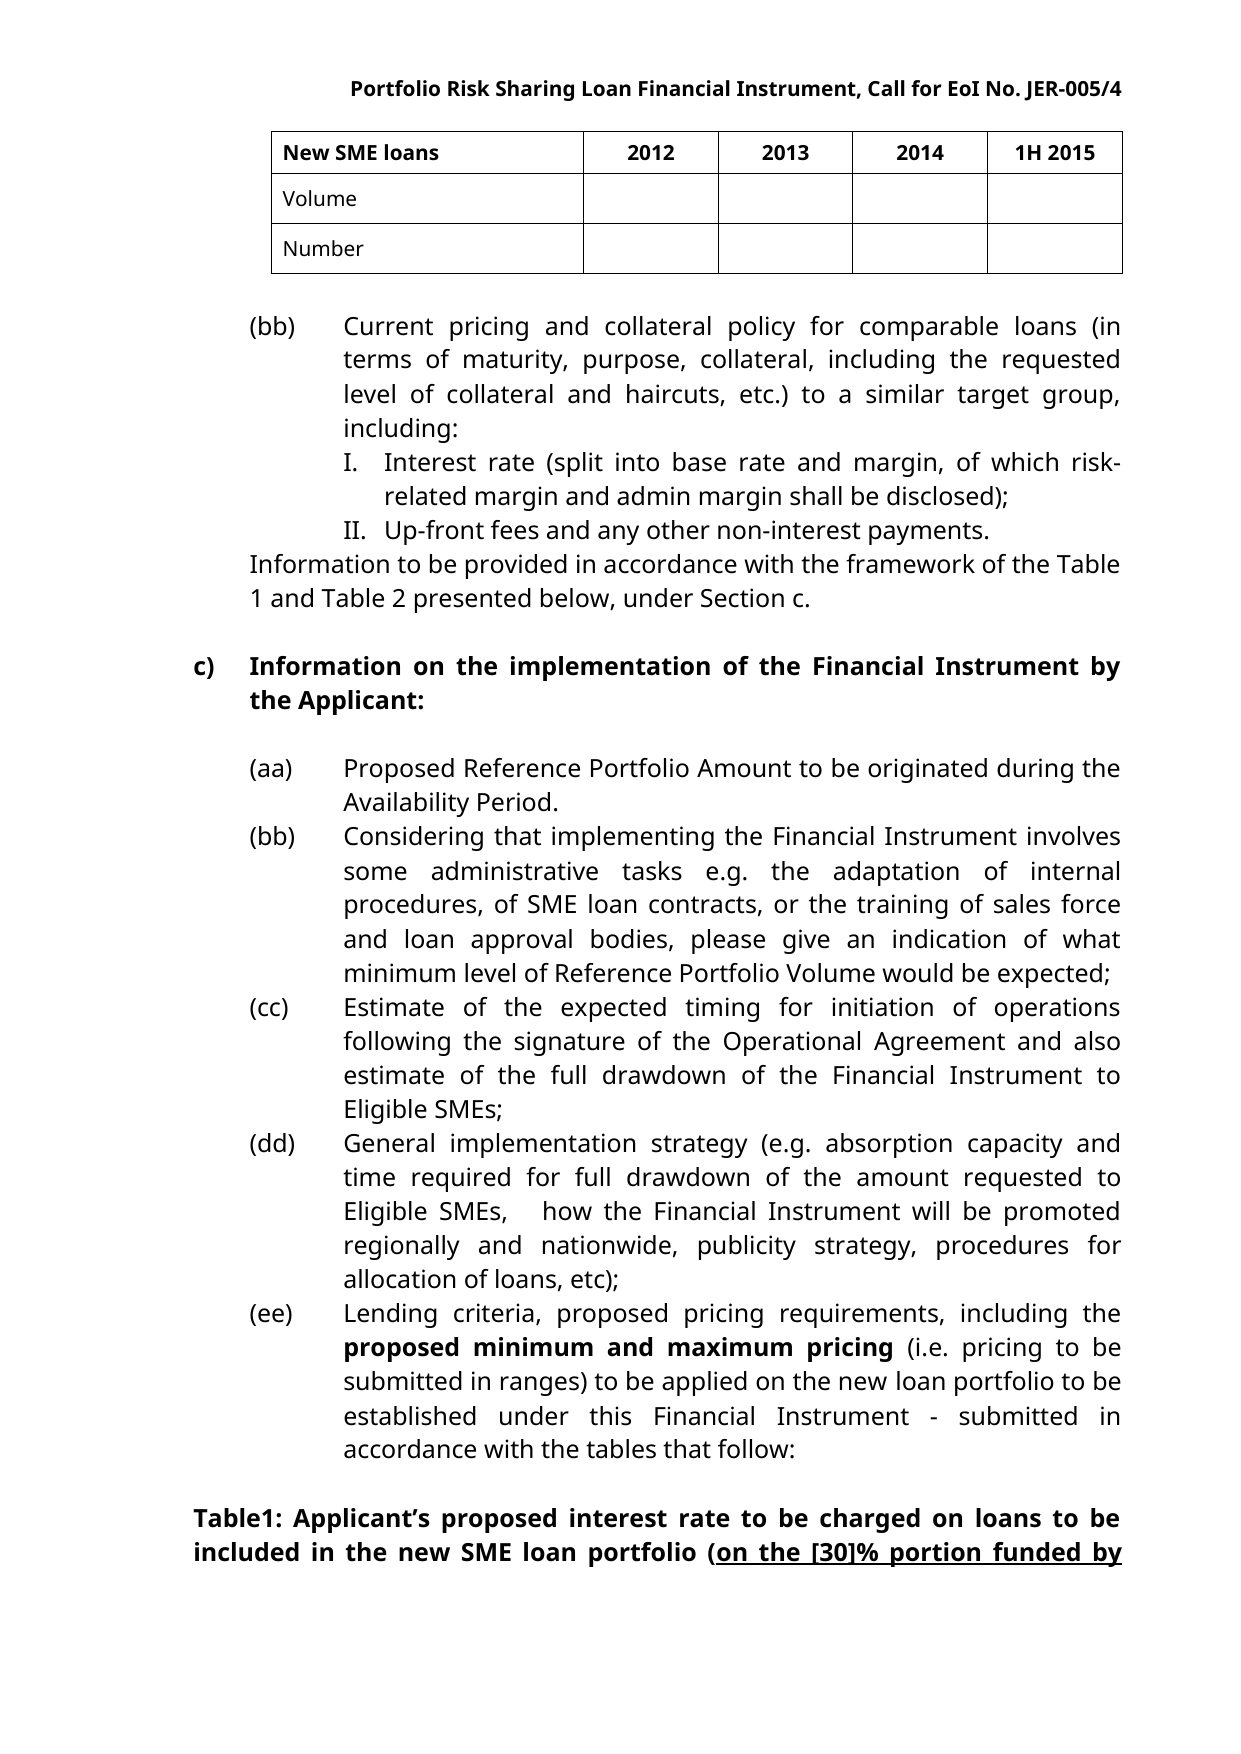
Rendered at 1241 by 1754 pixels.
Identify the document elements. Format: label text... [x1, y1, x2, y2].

table_cell [719, 224, 852, 273]
list Up-front fees and any other non-interest payments. [343, 512, 1122, 547]
list Proposed Reference Portfolio Amount to be originated during the Availability Period. [249, 751, 1122, 819]
list General implementation strategy (e.g. absorption capacity and time required for full drawdown of the amount requested to Eligible SMEs, how the Financial Instrument will be promoted regionally and nationwide, publicity strategy, procedures for allocation of loans, etc); [249, 1126, 1122, 1296]
table_cell [853, 224, 987, 273]
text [193, 1500, 1122, 1568]
table_cell [988, 224, 1122, 273]
list Lending criteria, proposed pricing requirements, including the proposed minimum and maximum pricing (i.e. pricing to be submitted in ranges) to be applied on the new loan portfolio to be established under this Financial Instrument - submitted in accordance with the tables that follow: [249, 1296, 1122, 1466]
table_cell [719, 174, 852, 223]
text Information to be provided in accordance with the framework of the Table 1 and Table 2 presented below, under Section c. [249, 547, 1122, 615]
table_cell [584, 224, 718, 273]
list Information on the implementation of the Financial Instrument by the Applicant: [193, 649, 1122, 717]
table_cell [584, 174, 718, 223]
table_cell Number [272, 224, 583, 273]
list Estimate of the expected timing for initiation of operations following the signature of the Operational Agreement and also estimate of the full drawdown of the Financial Instrument to Eligible SMEs; [249, 989, 1122, 1126]
table_header 2012 [584, 132, 718, 173]
table_header 2013 [719, 132, 852, 173]
text (bb) Current pricing and collateral policy for comparable loans (in terms of maturity, purpose, collateral, including the requested level of collateral and haircuts, etc.) to a similar target group, including: [249, 308, 1122, 444]
table_cell [988, 174, 1122, 223]
list Interest rate (split into base rate and margin, of which risk-related margin and admin margin shall be disclosed); [343, 444, 1122, 512]
table_header New SME loans [272, 132, 583, 173]
list Considering that implementing the Financial Instrument involves some administrative tasks e.g. the adaptation of internal procedures, of SME loan contracts, or the training of sales force and loan approval bodies, please give an indication of what minimum level of Reference Portfolio Volume would be expected; [249, 819, 1122, 989]
table_header 1H 2015 [988, 132, 1122, 173]
table_header 2014 [853, 132, 987, 173]
table_cell [853, 174, 987, 223]
table_cell Volume [272, 174, 583, 223]
